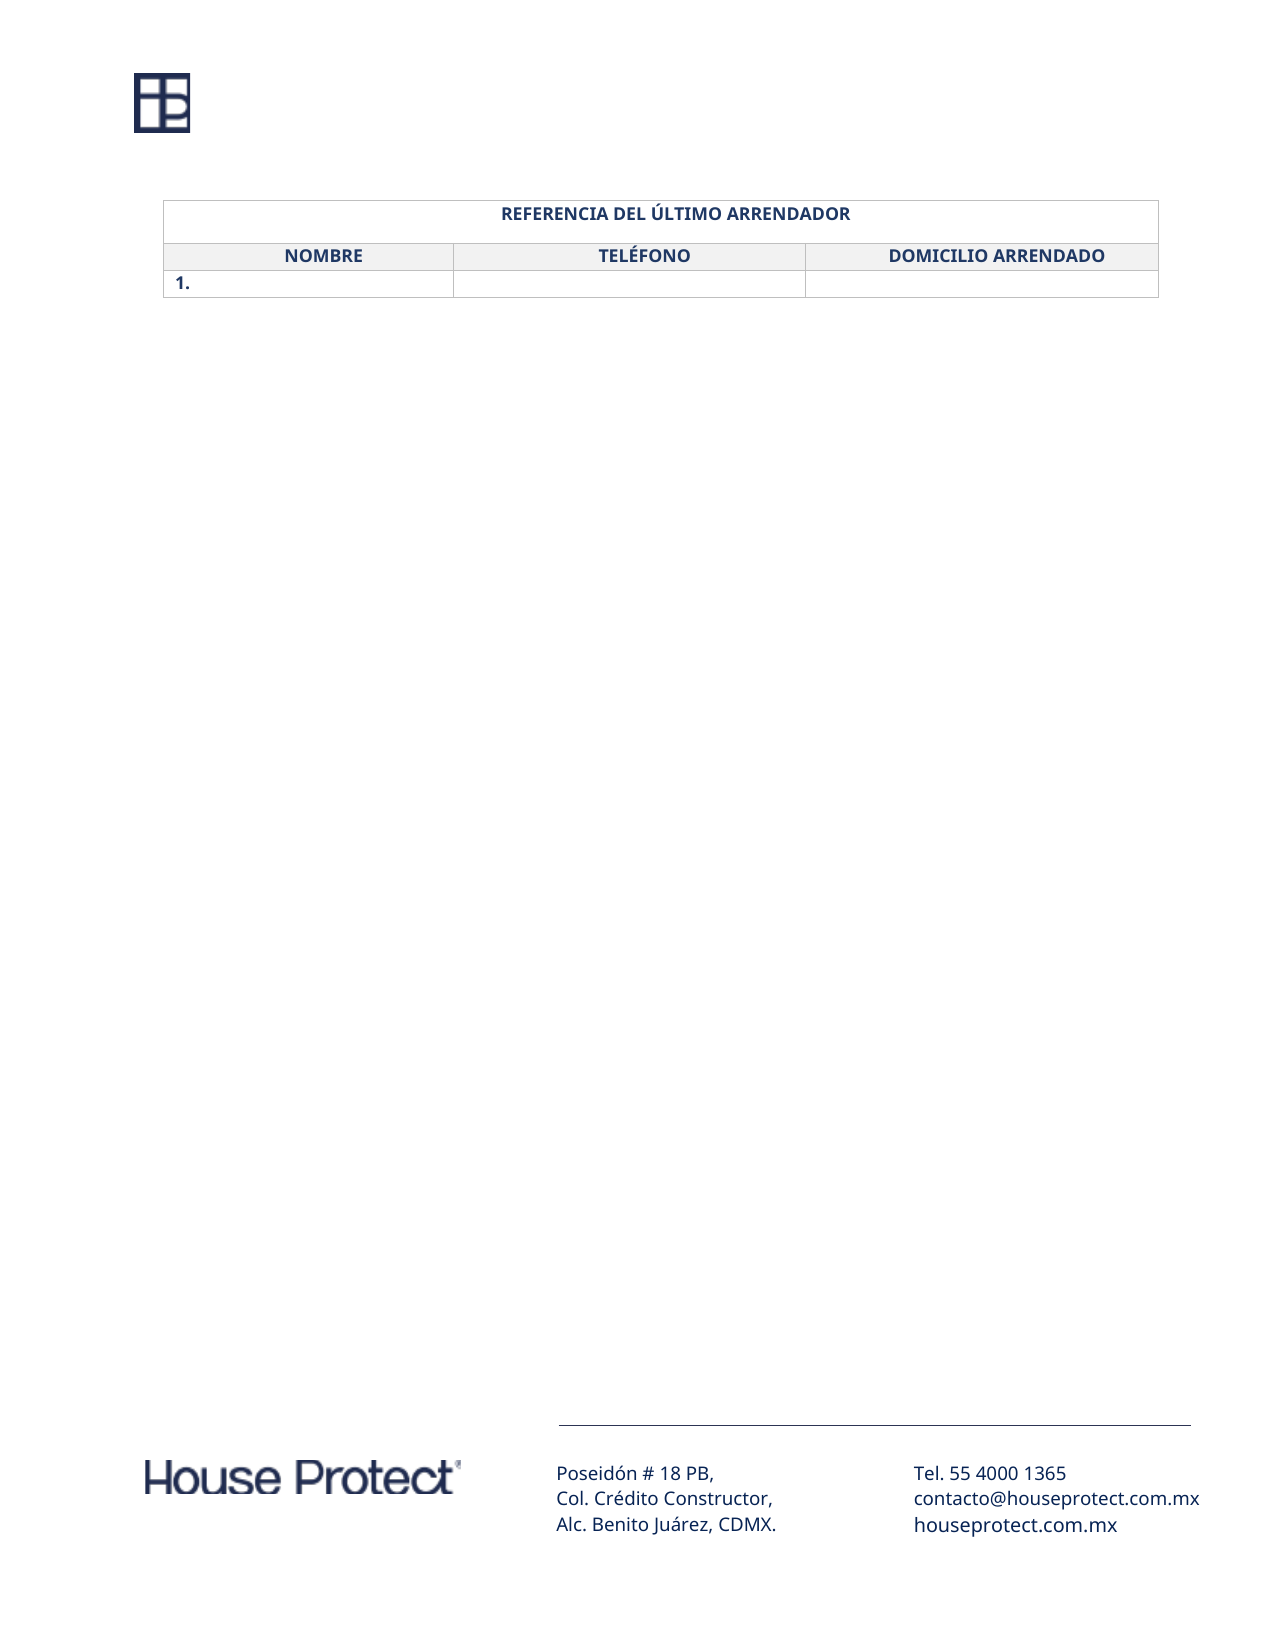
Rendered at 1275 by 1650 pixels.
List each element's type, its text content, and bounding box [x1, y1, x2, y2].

table_cell [454, 271, 805, 297]
table_cell DOMICILIO ARRENDADO [806, 244, 1158, 270]
table_cell 1. [164, 271, 453, 297]
table_cell TELÉFONO [454, 244, 805, 270]
table_cell NOMBRE [164, 244, 453, 270]
table_cell [806, 271, 1158, 297]
table_header REFERENCIA DEL ÚLTIMO ARRENDADOR [164, 201, 1158, 243]
